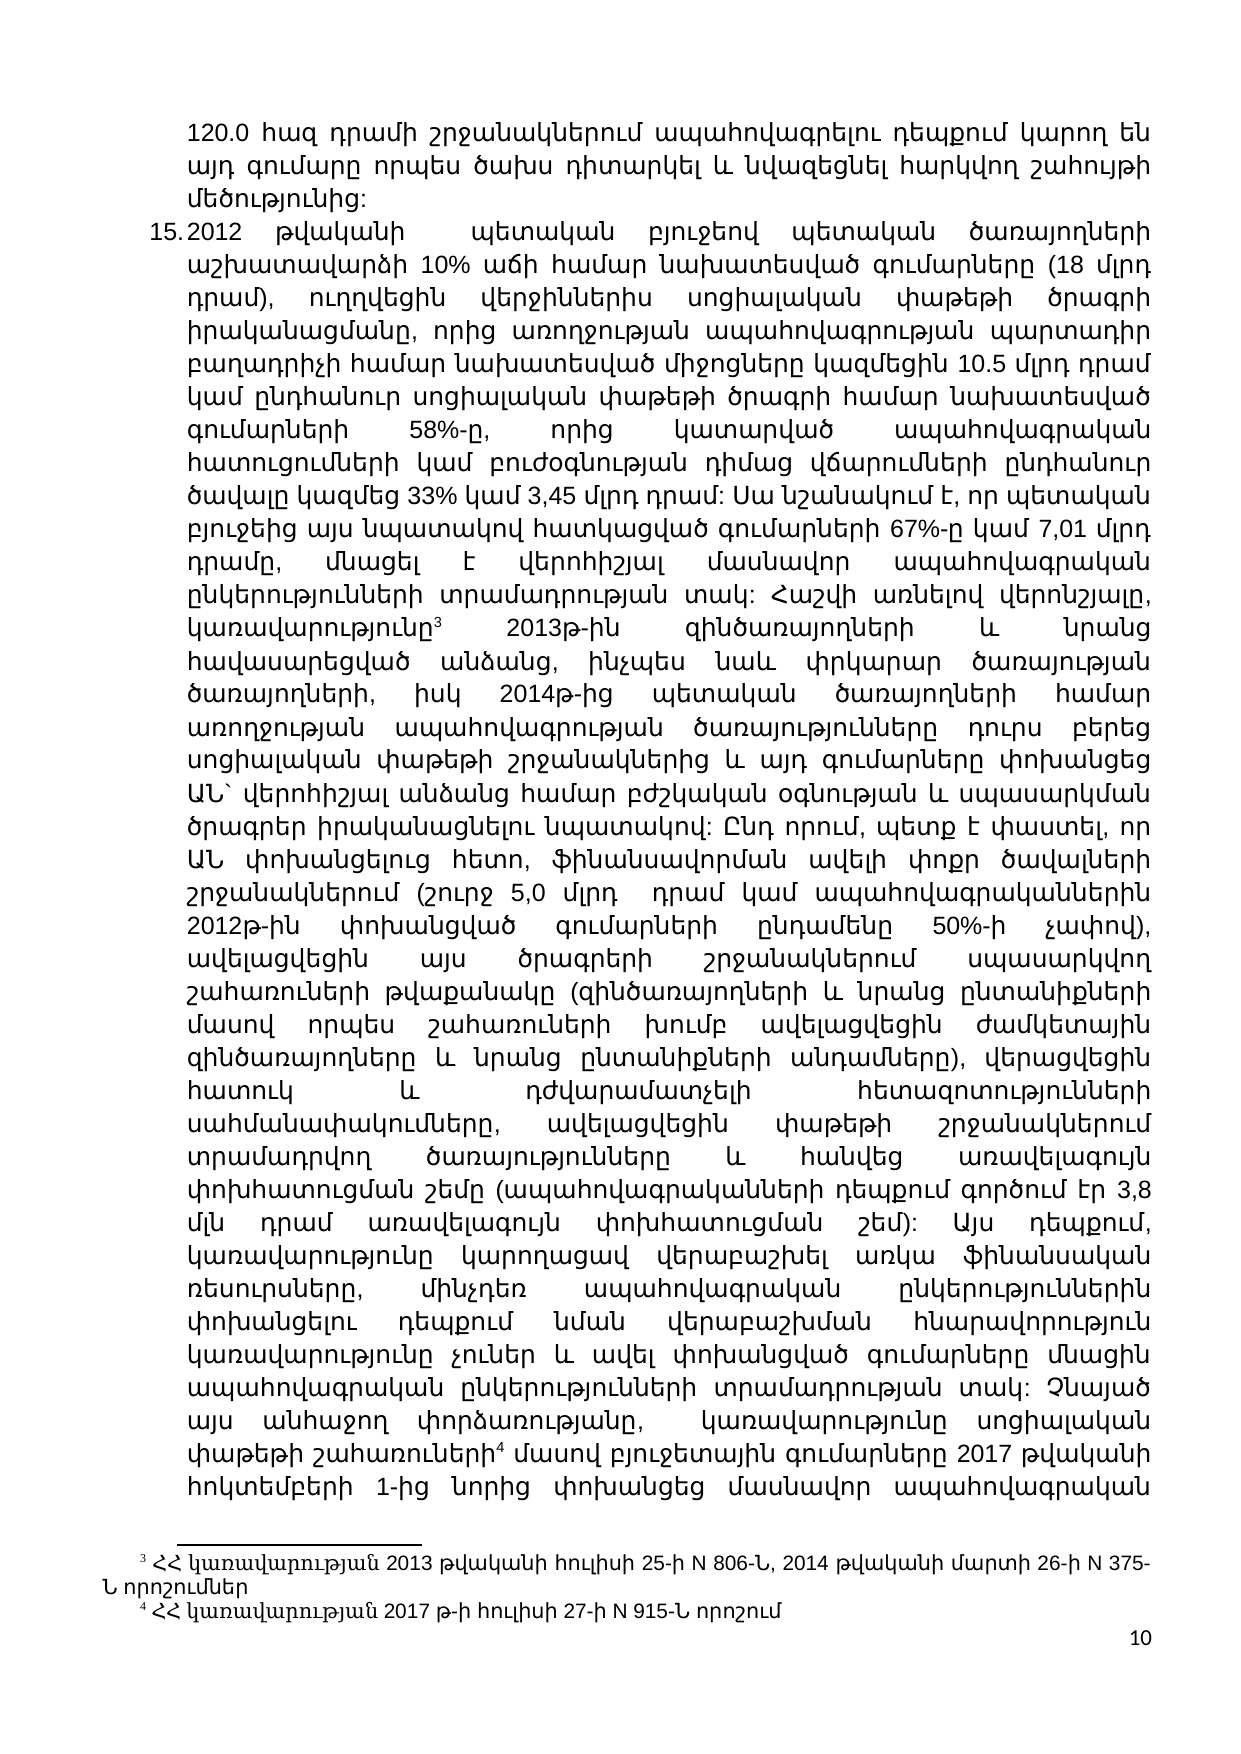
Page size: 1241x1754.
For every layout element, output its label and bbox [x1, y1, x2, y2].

list [149, 118, 1152, 213]
list [149, 217, 1152, 1501]
